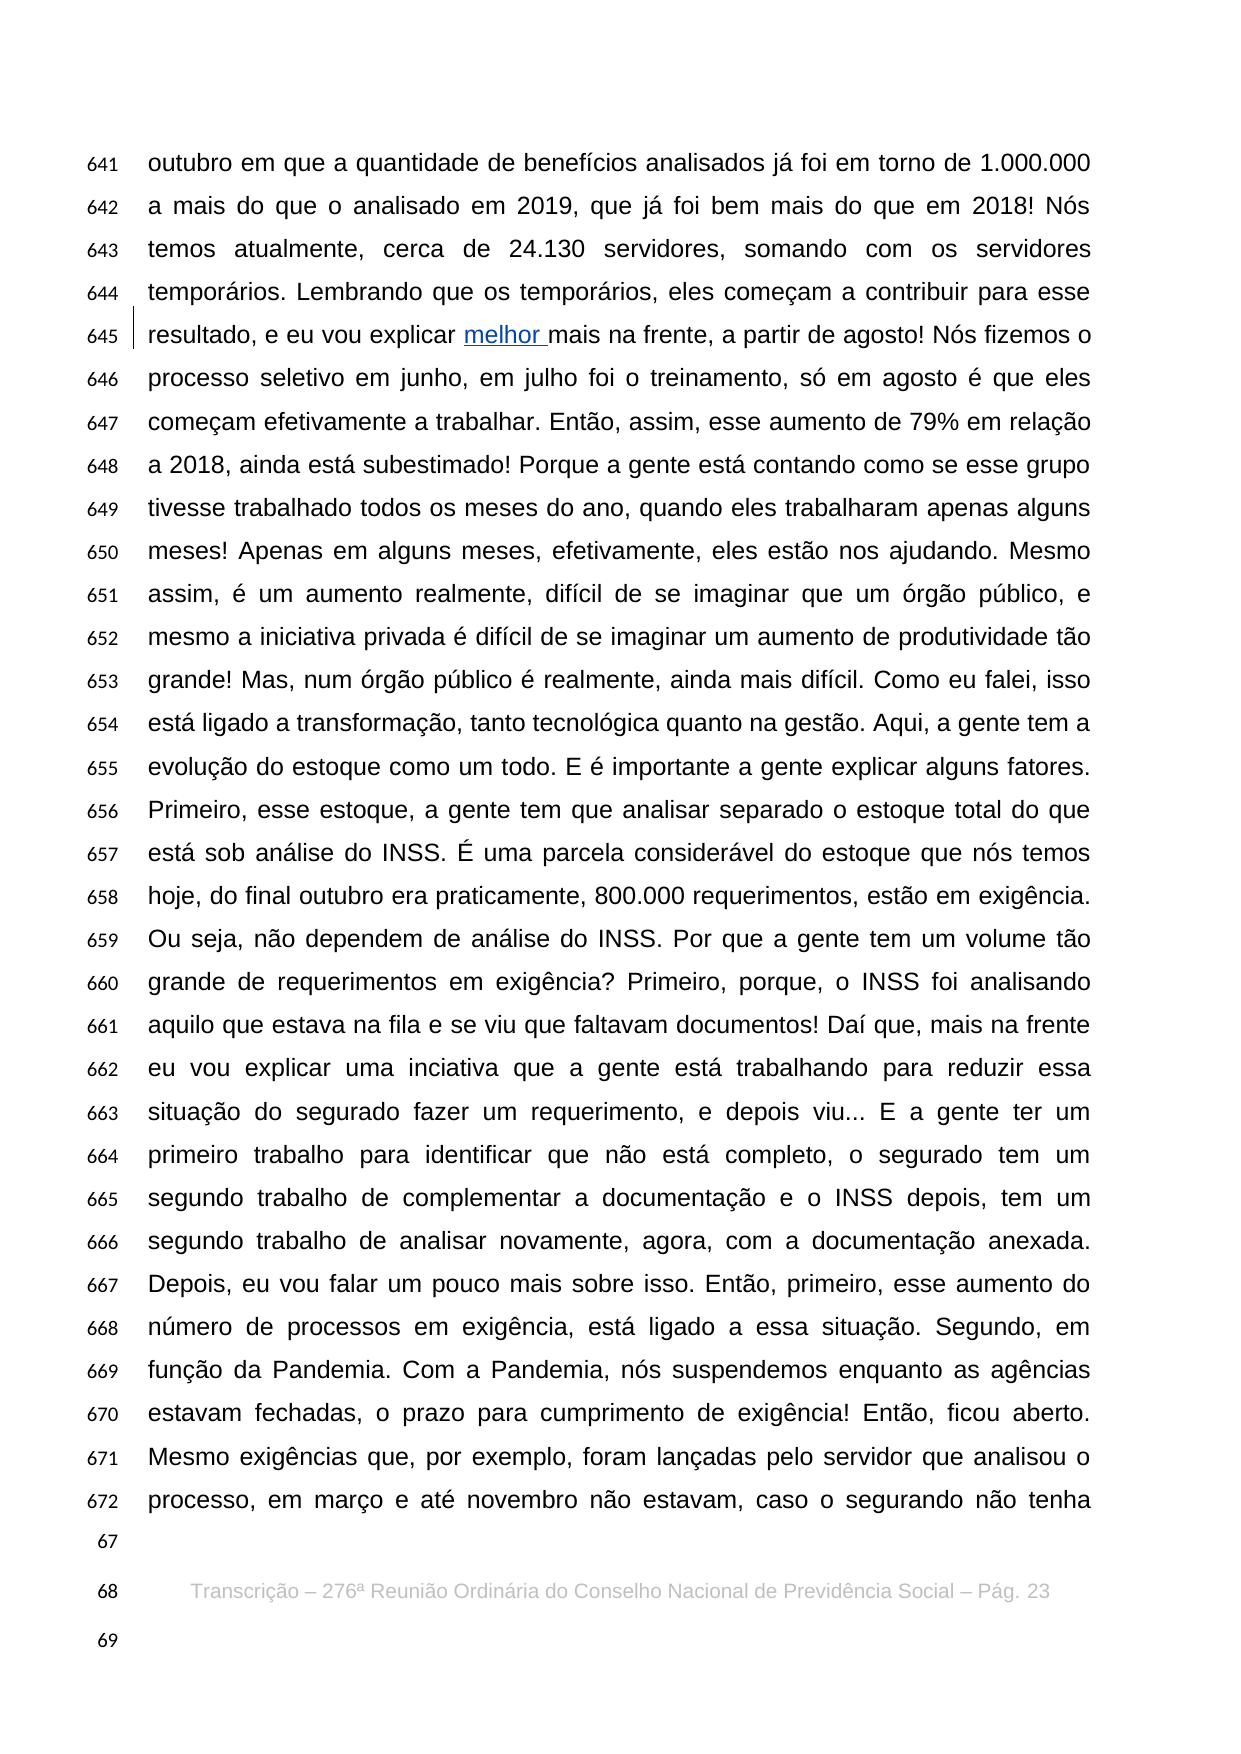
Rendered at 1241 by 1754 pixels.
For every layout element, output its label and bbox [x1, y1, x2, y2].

text [148, 148, 1092, 1513]
